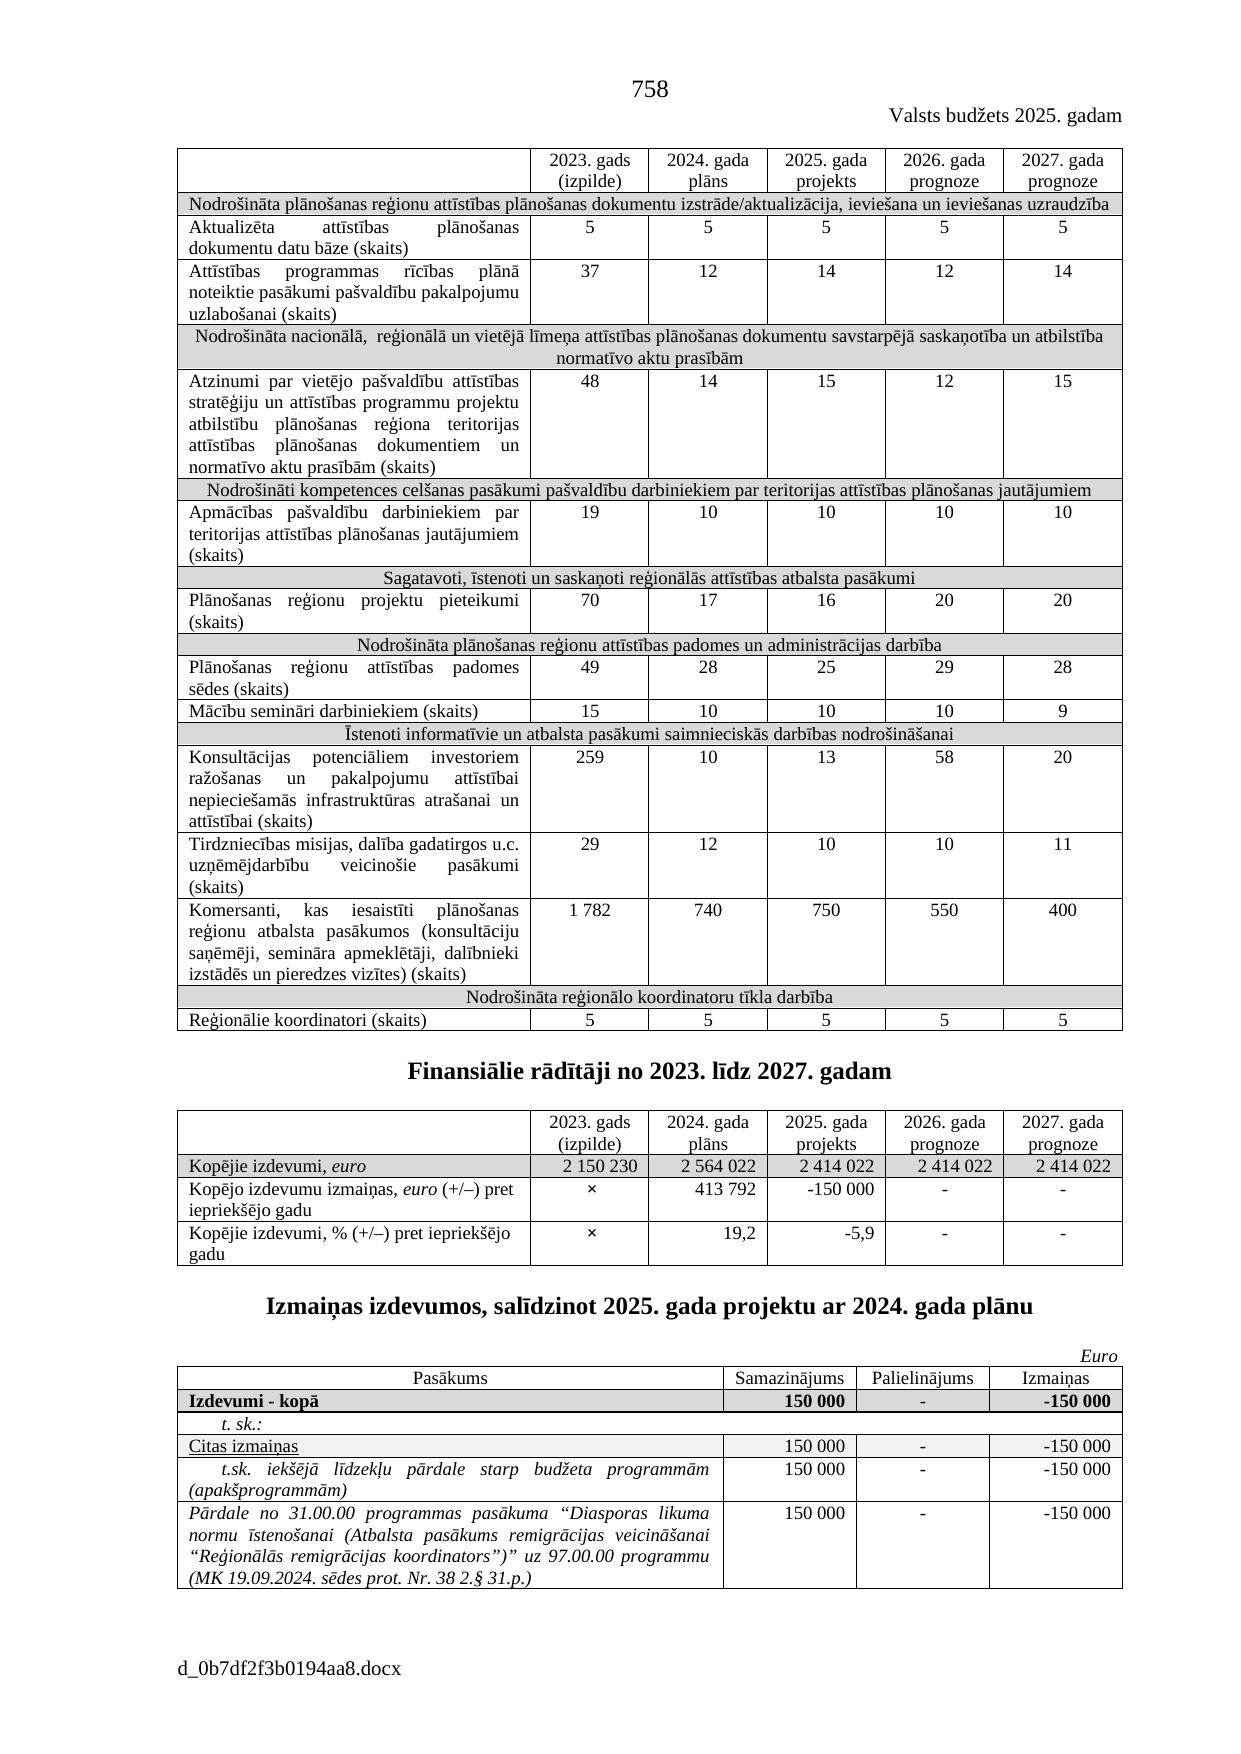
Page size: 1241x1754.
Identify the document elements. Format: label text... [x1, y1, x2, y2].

table_cell 5 [531, 216, 648, 259]
table_cell 49 [531, 656, 648, 699]
table_cell - [886, 1178, 1003, 1221]
table_cell 12 [649, 833, 767, 897]
table_cell - [1004, 1178, 1122, 1221]
table_cell -5,9 [768, 1222, 885, 1265]
table_cell 5 [768, 1009, 885, 1030]
table_cell 10 [768, 833, 885, 897]
table_cell 16 [768, 589, 885, 632]
table_cell Atzinumi par vietējo pašvaldību attīstības stratēģiju un attīstības programmu projektu atbilstību plānošanas reģiona teritorijas attīstības plānošanas dokumentiem un normatīvo aktu prasībām (skaits) [178, 370, 530, 477]
table_cell 1 782 [531, 899, 648, 985]
table_cell 5 [768, 216, 885, 259]
table_cell 5 [886, 1009, 1003, 1030]
table_cell 28 [1004, 656, 1122, 699]
table_cell 10 [886, 833, 1003, 897]
table_header 2027. gada prognoze [1004, 149, 1122, 192]
table_header 2025. gada projekts [768, 1111, 885, 1154]
table_cell 150 000 [724, 1458, 856, 1501]
table_cell 2 414 022 [886, 1155, 1003, 1177]
table_cell Attīstības programmas rīcības plānā noteiktie pasākumi pašvaldību pakalpojumu uzlabošanai (skaits) [178, 260, 530, 324]
table_cell -150 000 [990, 1458, 1122, 1501]
table_cell - [857, 1458, 989, 1501]
table_cell 550 [886, 899, 1003, 985]
table_cell 2 564 022 [649, 1155, 767, 1177]
text Izmaiņas izdevumos, salīdzinot 2025. gada projektu ar 2024. gada plānu [177, 1291, 1122, 1320]
table_cell Kopējie izdevumi, % (+/–) pret iepriekšējo gadu [178, 1222, 530, 1265]
table_cell 5 [886, 216, 1003, 259]
table_cell Nodrošināta plānošanas reģionu attīstības plānošanas dokumentu izstrāde/aktualizācija, ieviešana un ieviešanas uzraudzība [178, 193, 1122, 214]
table_cell 15 [531, 700, 648, 722]
table_cell 150 000 [724, 1502, 856, 1588]
table_cell 10 [768, 501, 885, 566]
table_cell 13 [768, 746, 885, 832]
table_cell 29 [886, 656, 1003, 699]
table_cell × [531, 1222, 648, 1265]
table_cell Plānošanas reģionu attīstības padomes sēdes (skaits) [178, 656, 530, 699]
table_cell 19 [531, 501, 648, 566]
table_cell 10 [768, 700, 885, 722]
table_header [178, 1111, 530, 1154]
table_header Pasākums [178, 1367, 723, 1389]
table_cell 70 [531, 589, 648, 632]
table_header 2023. gads (izpilde) [531, 149, 648, 192]
table_header 2026. gada prognoze [886, 1111, 1003, 1154]
table_cell Izdevumi - kopā [178, 1390, 723, 1411]
table_cell -150 000 [990, 1435, 1122, 1457]
table_cell 12 [649, 260, 767, 324]
table_cell 10 [649, 746, 767, 832]
table_cell 58 [886, 746, 1003, 832]
table_cell t.sk. iekšējā līdzekļu pārdale starp budžeta programmām (apakšprogrammām) [178, 1458, 723, 1501]
table_cell t. sk.: [178, 1413, 1122, 1434]
table_cell 400 [1004, 899, 1122, 985]
table_cell 14 [649, 370, 767, 477]
table_cell 20 [1004, 589, 1122, 632]
table_cell Reģionālie koordinatori (skaits) [178, 1009, 530, 1030]
table_cell 5 [531, 1009, 648, 1030]
table_cell 14 [1004, 260, 1122, 324]
table_cell 750 [768, 899, 885, 985]
table_cell Aktualizēta attīstības plānošanas dokumentu datu bāze (skaits) [178, 216, 530, 259]
table_cell Komersanti, kas iesaistīti plānošanas reģionu atbalsta pasākumos (konsultāciju saņēmēji, semināra apmeklētāji, dalībnieki izstādēs un pieredzes vizītes) (skaits) [178, 899, 530, 985]
table_cell 48 [531, 370, 648, 477]
table_cell 10 [886, 700, 1003, 722]
table_cell Pārdale no 31.00.00 programmas pasākuma “Diasporas likuma normu īstenošanai (Atbalsta pasākums remigrācijas veicināšanai “Reģionālās remigrācijas koordinators”)” uz 97.00.00 programmu (MK 19.09.2024. sēdes prot. Nr. 38 2.§ 31.p.) [178, 1502, 723, 1588]
table_header 2026. gada prognoze [886, 149, 1003, 192]
table_header 2024. gada plāns [649, 149, 767, 192]
table_cell 37 [531, 260, 648, 324]
table_cell 29 [531, 833, 648, 897]
table_cell 2 414 022 [768, 1155, 885, 1177]
table_cell 12 [886, 370, 1003, 477]
table_cell Tirdzniecības misijas, dalība gadatirgos u.c. uzņēmējdarbību veicinošie pasākumi (skaits) [178, 833, 530, 897]
table_cell 150 000 [724, 1390, 856, 1411]
table_cell 2 150 230 [531, 1155, 648, 1177]
table_cell -150 000 [990, 1390, 1122, 1411]
table_cell Plānošanas reģionu projektu pieteikumi (skaits) [178, 589, 530, 632]
table_cell 10 [1004, 501, 1122, 566]
table_cell 10 [886, 501, 1003, 566]
table_cell 740 [649, 899, 767, 985]
table_cell 14 [768, 260, 885, 324]
table_header 2027. gada prognoze [1004, 1111, 1122, 1154]
table_cell 5 [649, 216, 767, 259]
table_cell 15 [768, 370, 885, 477]
table_cell Apmācības pašvaldību darbiniekiem par teritorijas attīstības plānošanas jautājumiem (skaits) [178, 501, 530, 566]
table_cell 17 [649, 589, 767, 632]
table_cell Nodrošināta plānošanas reģionu attīstības padomes un administrācijas darbība [178, 634, 1122, 655]
table_cell - [857, 1502, 989, 1588]
table_cell 20 [886, 589, 1003, 632]
table_cell - [857, 1390, 989, 1411]
table_cell 15 [1004, 370, 1122, 477]
table_cell Kopējo izdevumu izmaiņas, euro (+/–) pret iepriekšējo gadu [178, 1178, 530, 1221]
table_cell 413 792 [649, 1178, 767, 1221]
table_cell 9 [1004, 700, 1122, 722]
table_cell 2 414 022 [1004, 1155, 1122, 1177]
table_cell 12 [886, 260, 1003, 324]
table_cell 19,2 [649, 1222, 767, 1265]
table_cell 25 [768, 656, 885, 699]
table_header Palielinājums [857, 1367, 989, 1389]
text Finansiālie rādītāji no 2023. līdz 2027. gadam [177, 1056, 1122, 1085]
table_cell -150 000 [768, 1178, 885, 1221]
table_cell 5 [649, 1009, 767, 1030]
table_cell Citas izmaiņas [178, 1435, 723, 1457]
table_cell Konsultācijas potenciāliem investoriem ražošanas un pakalpojumu attīstībai nepieciešamās infrastruktūras atrašanai un attīstībai (skaits) [178, 746, 530, 832]
table_header 2023. gads (izpilde) [531, 1111, 648, 1154]
table_cell 10 [649, 700, 767, 722]
table_header Samazinājums [724, 1367, 856, 1389]
table_cell Īstenoti informatīvie un atbalsta pasākumi saimnieciskās darbības nodrošināšanai [178, 723, 1122, 744]
table_cell 5 [1004, 1009, 1122, 1030]
table_header 2024. gada plāns [649, 1111, 767, 1154]
text Euro [1002, 1345, 1122, 1366]
table_cell 11 [1004, 833, 1122, 897]
table_header Izmaiņas [990, 1367, 1122, 1389]
table_cell 20 [1004, 746, 1122, 832]
table_cell 150 000 [724, 1435, 856, 1457]
table_header [178, 149, 530, 192]
table_cell 5 [1004, 216, 1122, 259]
table_cell - [1004, 1222, 1122, 1265]
table_cell 259 [531, 746, 648, 832]
table_cell Mācību semināri darbiniekiem (skaits) [178, 700, 530, 722]
table_cell 28 [649, 656, 767, 699]
table_header 2025. gada projekts [768, 149, 885, 192]
table_cell Kopējie izdevumi, euro [178, 1155, 530, 1177]
table_cell Nodrošināta reģionālo koordinatoru tīkla darbība [178, 986, 1122, 1007]
table_cell - [857, 1435, 989, 1457]
table_cell Nodrošināta nacionālā, reģionālā un vietējā līmeņa attīstības plānošanas dokumentu savstarpējā saskaņotība un atbilstība normatīvo aktu prasībām [178, 325, 1122, 368]
table_cell Nodrošināti kompetences celšanas pasākumi pašvaldību darbiniekiem par teritorijas attīstības plānošanas jautājumiem [178, 479, 1122, 500]
table_cell -150 000 [990, 1502, 1122, 1588]
table_cell Sagatavoti, īstenoti un saskaņoti reģionālās attīstības atbalsta pasākumi [178, 567, 1122, 588]
table_cell - [886, 1222, 1003, 1265]
table_cell × [531, 1178, 648, 1221]
table_cell 10 [649, 501, 767, 566]
